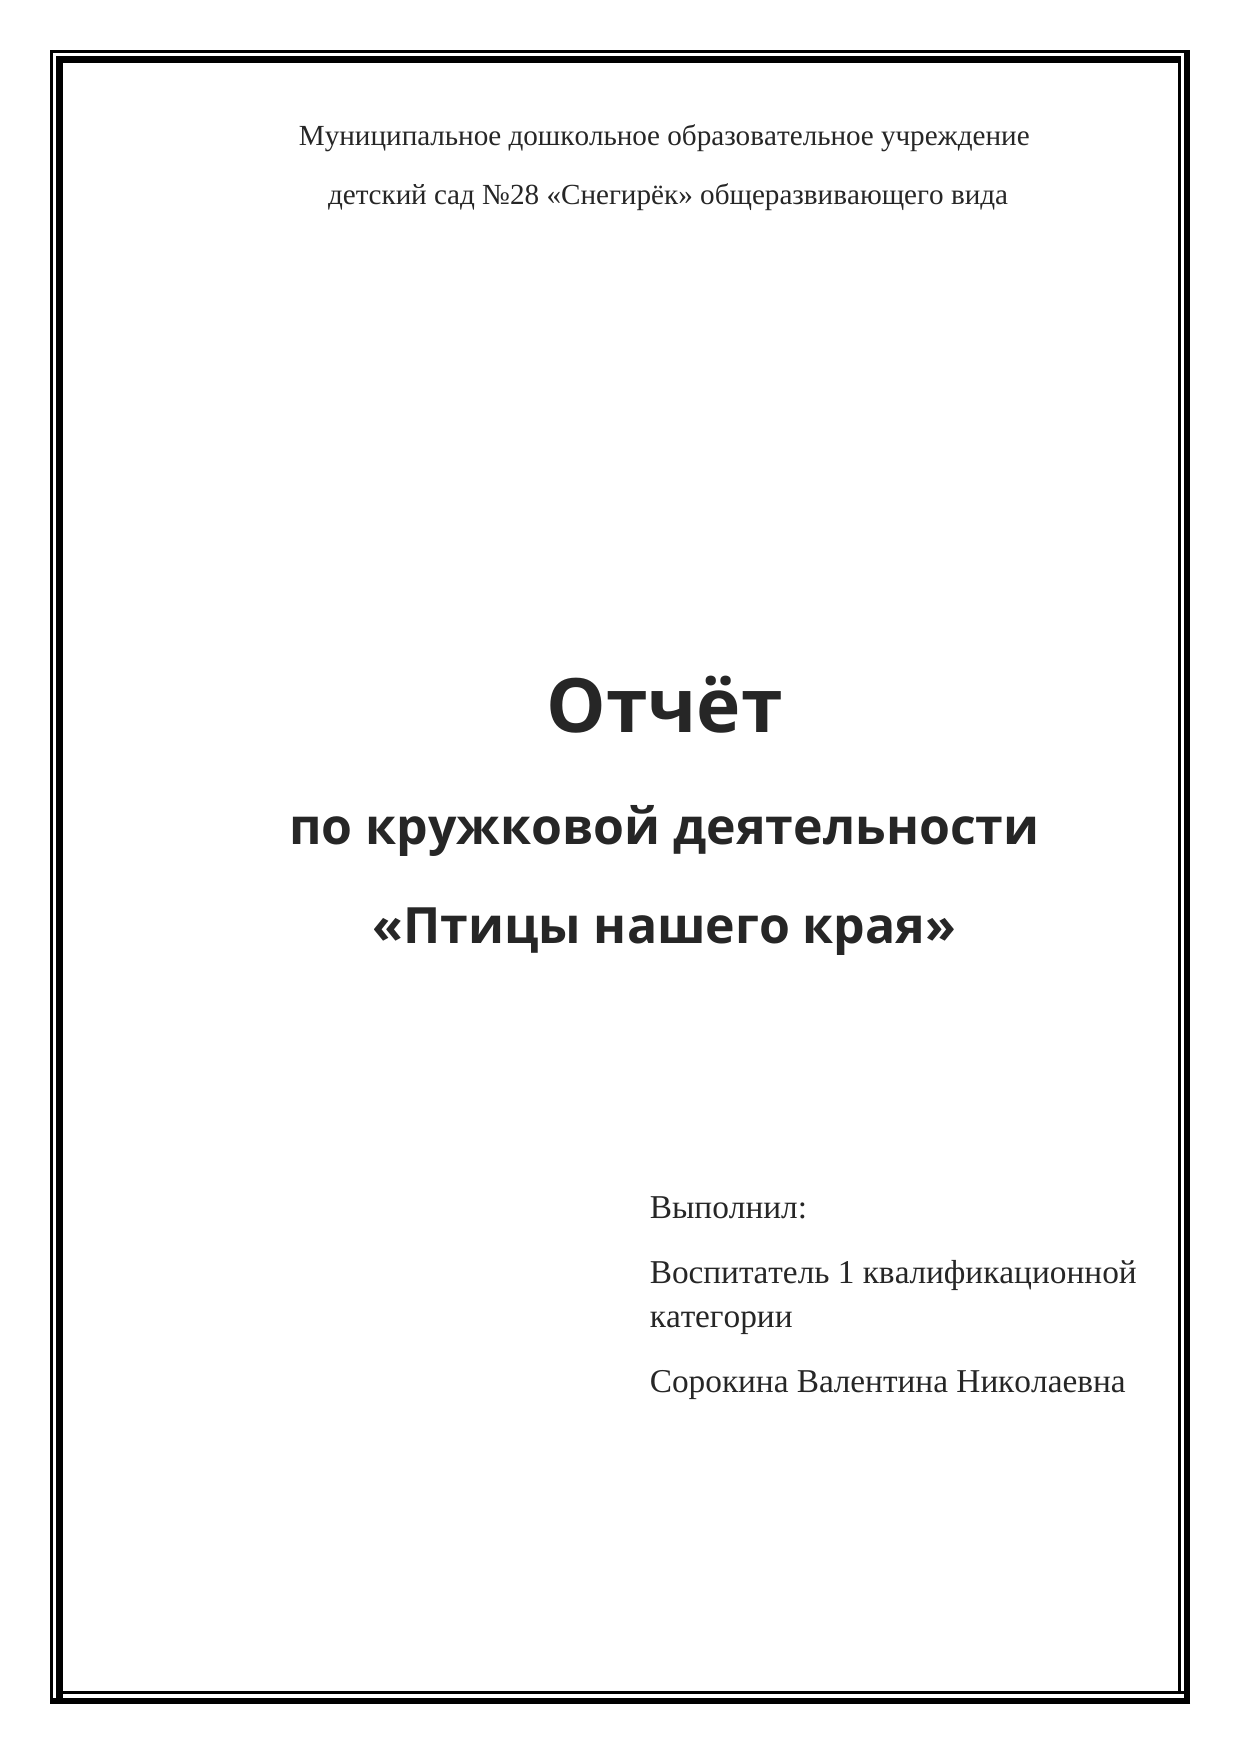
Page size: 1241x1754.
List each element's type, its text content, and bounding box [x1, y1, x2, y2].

text «Птицы нашего края» [177, 890, 1152, 958]
text детский сад №28 «Снегирёк» общеразвивающего вида [177, 177, 1152, 211]
text Сорокина Валентина Николаевна [649, 1361, 1152, 1399]
text Муниципальное дошкольное образовательное учреждение [177, 118, 1152, 152]
text Отчёт [177, 652, 1152, 754]
text по кружковой деятельности [177, 791, 1152, 859]
text Выполнил: [649, 1187, 1152, 1226]
text Воспитатель 1 квалификационной категории [649, 1252, 1152, 1335]
